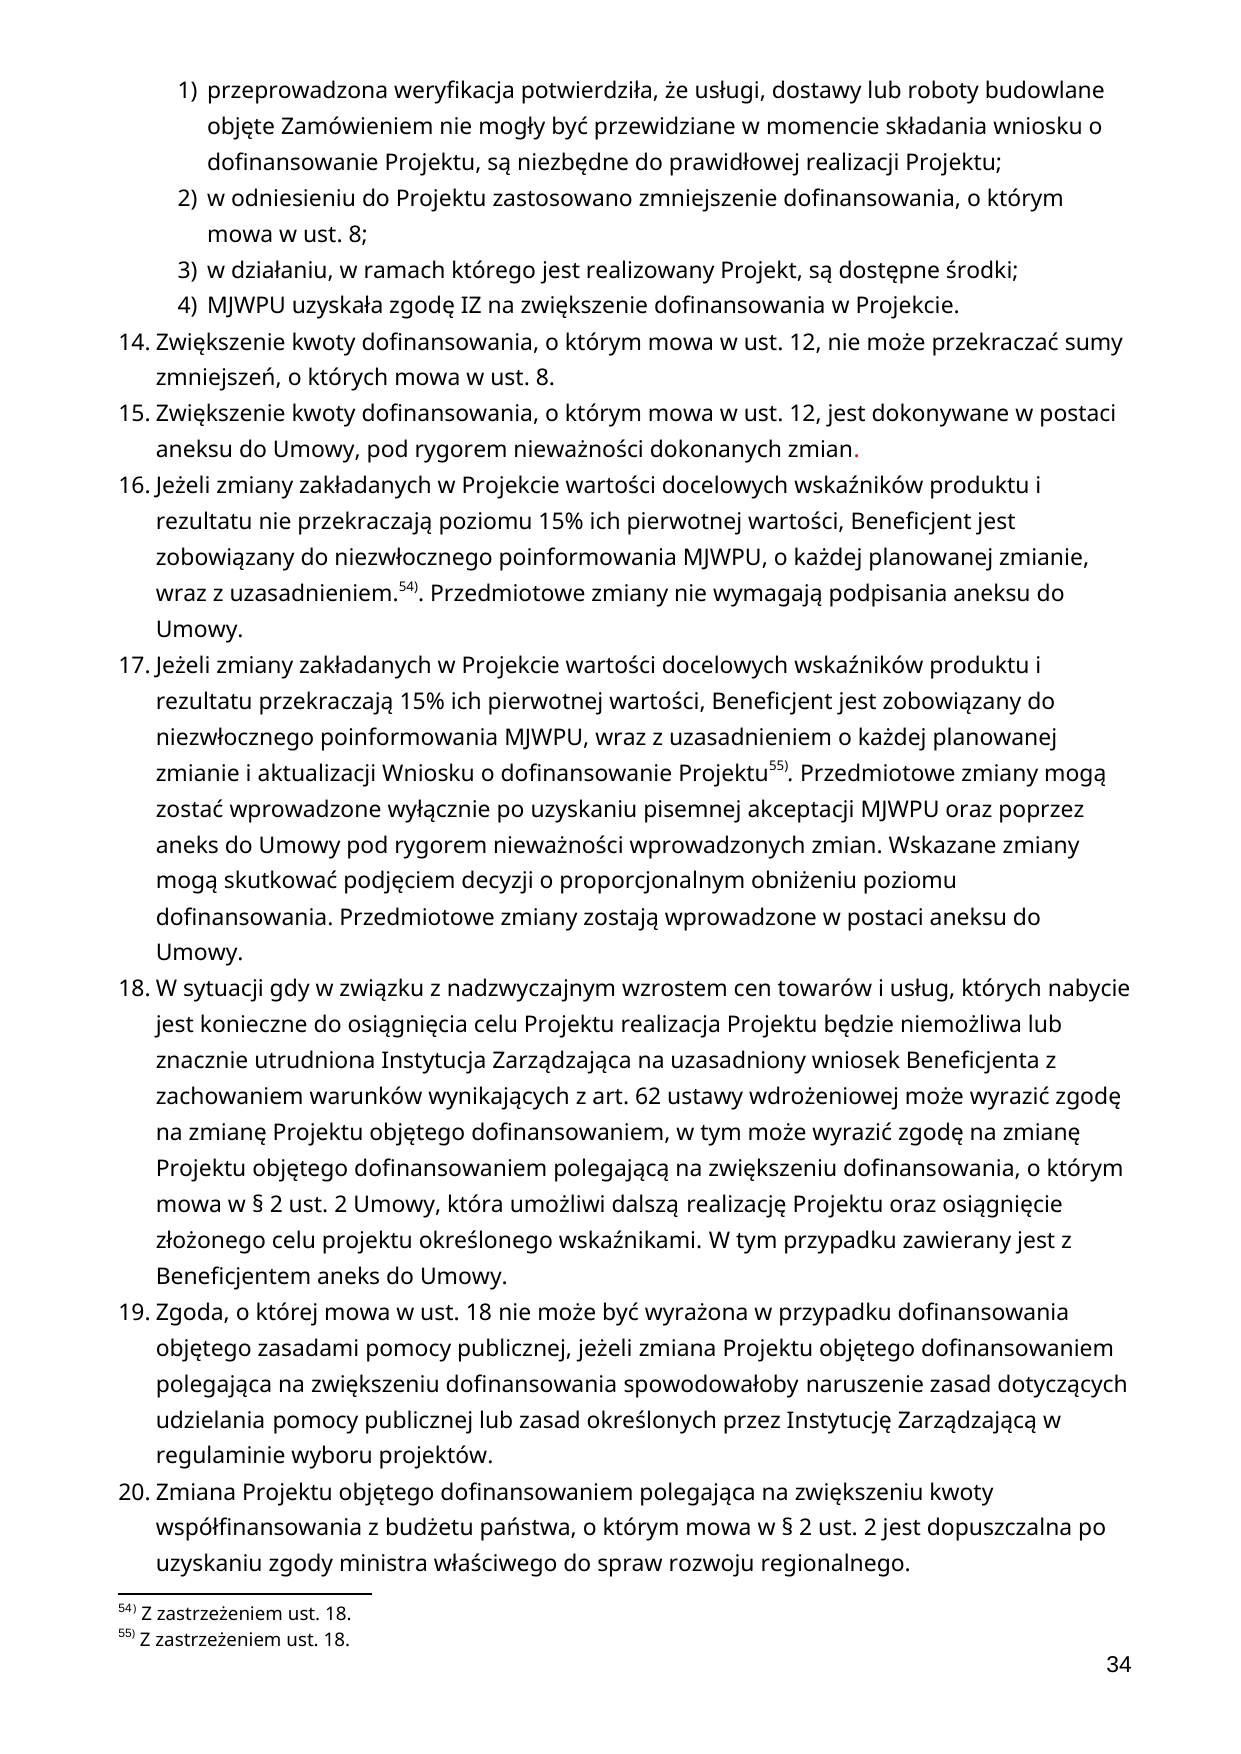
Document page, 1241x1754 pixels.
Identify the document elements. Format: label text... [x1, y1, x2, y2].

list Jeżeli zmiany zakładanych w Projekcie wartości docelowych wskaźników produktu i rezultatu przekraczają 15% ich pierwotnej wartości, Beneficjent jest zobowiązany do niezwłocznego poinformowania MJWPU, wraz z uzasadnieniem o każdej planowanej zmianie i aktualizacji Wniosku o dofinansowanie Projektu). Przedmiotowe zmiany mogą zostać wprowadzone wyłącznie po uzyskaniu pisemnej akceptacji MJWPU oraz poprzez aneks do Umowy pod rygorem nieważności wprowadzonych zmian. Wskazane zmiany mogą skutkować podjęciem decyzji o proporcjonalnym obniżeniu poziomu dofinansowania. Przedmiotowe zmiany zostają wprowadzone w postaci aneksu do Umowy. [118, 649, 1132, 968]
list Jeżeli zmiany zakładanych w Projekcie wartości docelowych wskaźników produktu i rezultatu nie przekraczają poziomu 15% ich pierwotnej wartości, Beneficjent jest zobowiązany do niezwłocznego poinformowania MJWPU, o każdej planowanej zmianie, wraz z uzasadnieniem.). Przedmiotowe zmiany nie wymagają podpisania aneksu do Umowy. [118, 469, 1132, 644]
list w odniesieniu do Projektu zastosowano zmniejszenie dofinansowania, o którym mowa w ust. 8; [177, 182, 1132, 249]
list Zwiększenie kwoty dofinansowania, o którym mowa w ust. 12, nie może przekraczać sumy zmniejszeń, o których mowa w ust. 8. [118, 325, 1132, 393]
list MJWPU uzyskała zgodę IZ na zwiększenie dofinansowania w Projekcie. [177, 289, 1132, 321]
list Zgoda, o której mowa w ust. 18 nie może być wyrażona w przypadku dofinansowania objętego zasadami pomocy publicznej, jeżeli zmiana Projektu objętego dofinansowaniem polegająca na zwiększeniu dofinansowania spowodowałoby naruszenie zasad dotyczących udzielania pomocy publicznej lub zasad określonych przez Instytucję Zarządzającą w regulaminie wyboru projektów. [118, 1296, 1132, 1471]
list W sytuacji gdy w związku z nadzwyczajnym wzrostem cen towarów i usług, których nabycie jest konieczne do osiągnięcia celu Projektu realizacja Projektu będzie niemożliwa lub znacznie utrudniona Instytucja Zarządzająca na uzasadniony wniosek Beneficjenta z zachowaniem warunków wynikających z art. 62 ustawy wdrożeniowej może wyrazić zgodę na zmianę Projektu objętego dofinansowaniem, w tym może wyrazić zgodę na zmianę Projektu objętego dofinansowaniem polegającą na zwiększeniu dofinansowania, o którym mowa w § 2 ust. 2 Umowy, która umożliwi dalszą realizację Projektu oraz osiągnięcie złożonego celu projektu określonego wskaźnikami. W tym przypadku zawierany jest z Beneficjentem aneks do Umowy. [118, 972, 1132, 1291]
list Zwiększenie kwoty dofinansowania, o którym mowa w ust. 12, jest dokonywane w postaci aneksu do Umowy, pod rygorem nieważności dokonanych zmian. [118, 397, 1132, 464]
list przeprowadzona weryfikacja potwierdziła, że usługi, dostawy lub roboty budowlane objęte Zamówieniem nie mogły być przewidziane w momencie składania wniosku o dofinansowanie Projektu, są niezbędne do prawidłowej realizacji Projektu; [177, 74, 1132, 177]
list Zmiana Projektu objętego dofinansowaniem polegająca na zwiększeniu kwoty współfinansowania z budżetu państwa, o którym mowa w § 2 ust. 2 jest dopuszczalna po uzyskaniu zgody ministra właściwego do spraw rozwoju regionalnego. [118, 1475, 1132, 1578]
list w działaniu, w ramach którego jest realizowany Projekt, są dostępne środki; [177, 253, 1132, 285]
